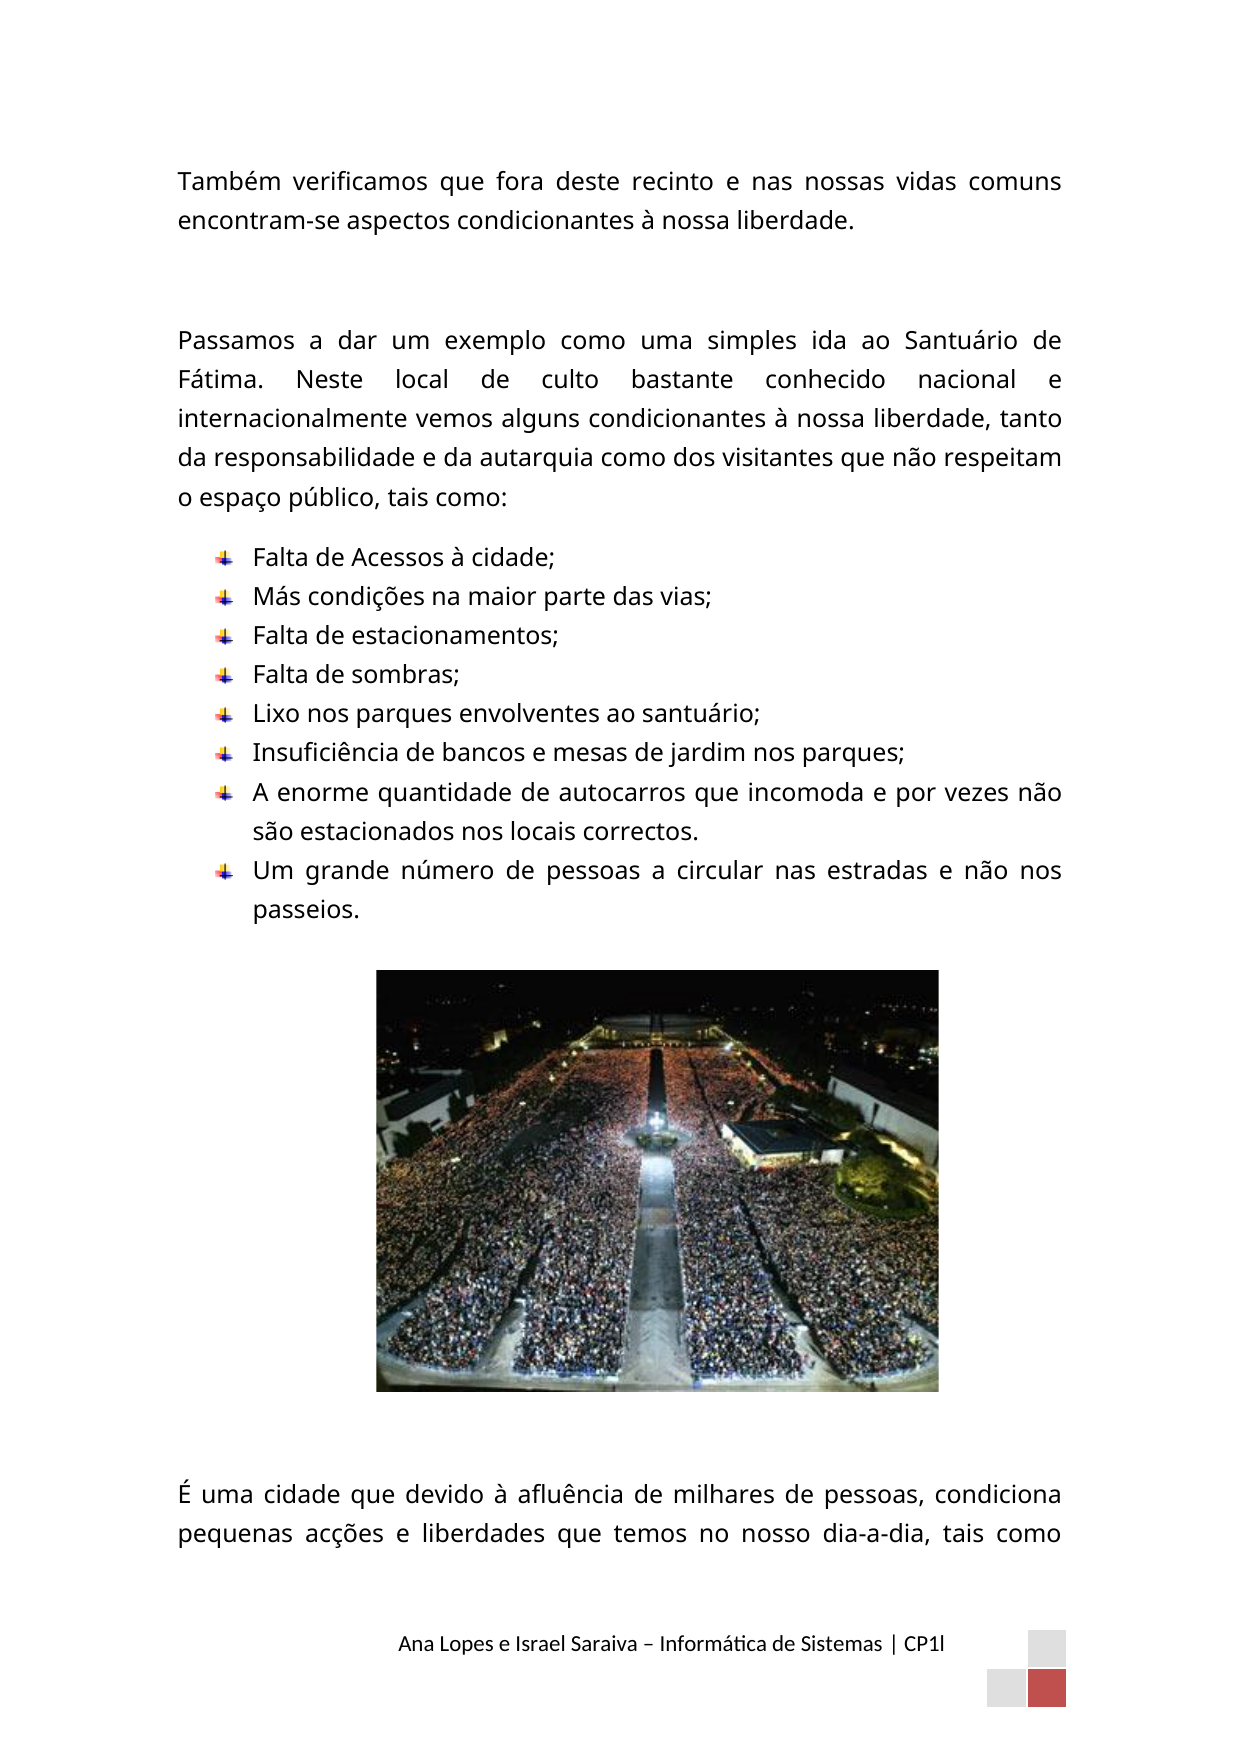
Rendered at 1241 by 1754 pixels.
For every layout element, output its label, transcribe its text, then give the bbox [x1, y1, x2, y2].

picture [215, 666, 233, 684]
list Falta de estacionamentos; [215, 618, 1063, 652]
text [177, 1477, 1063, 1550]
picture [215, 627, 233, 645]
text Também verificamos que fora deste recinto e nas nossas vidas comuns encontram-se aspectos condicionantes à nossa liberdade. [177, 163, 1063, 237]
list Insuficiência de bancos e mesas de jardim nos parques; [215, 735, 1063, 769]
picture [215, 745, 233, 762]
list Falta de sombras; [215, 657, 1063, 691]
text Passamos a dar um exemplo como uma simples ida ao Santuário de Fátima. Neste local de culto bastante conhecido nacional e internacionalmente vemos alguns condicionantes à nossa liberdade, tanto da responsabilidade e da autarquia como dos visitantes que não respeitam o espaço público, tais como: [177, 323, 1063, 513]
list Más condições na maior parte das vias; [215, 578, 1063, 612]
picture [376, 970, 939, 1392]
list Falta de Acessos à cidade; [215, 539, 1063, 573]
list A enorme quantidade de autocarros que incomoda e por vezes não são estacionados nos locais correctos. [215, 774, 1063, 847]
picture [215, 784, 233, 801]
picture [215, 706, 233, 723]
picture [215, 588, 233, 606]
list Um grande número de pessoas a circular nas estradas e não nos passeios. [215, 853, 1063, 926]
list Lixo nos parques envolventes ao santuário; [215, 696, 1063, 730]
picture [215, 549, 233, 566]
picture [215, 862, 233, 880]
